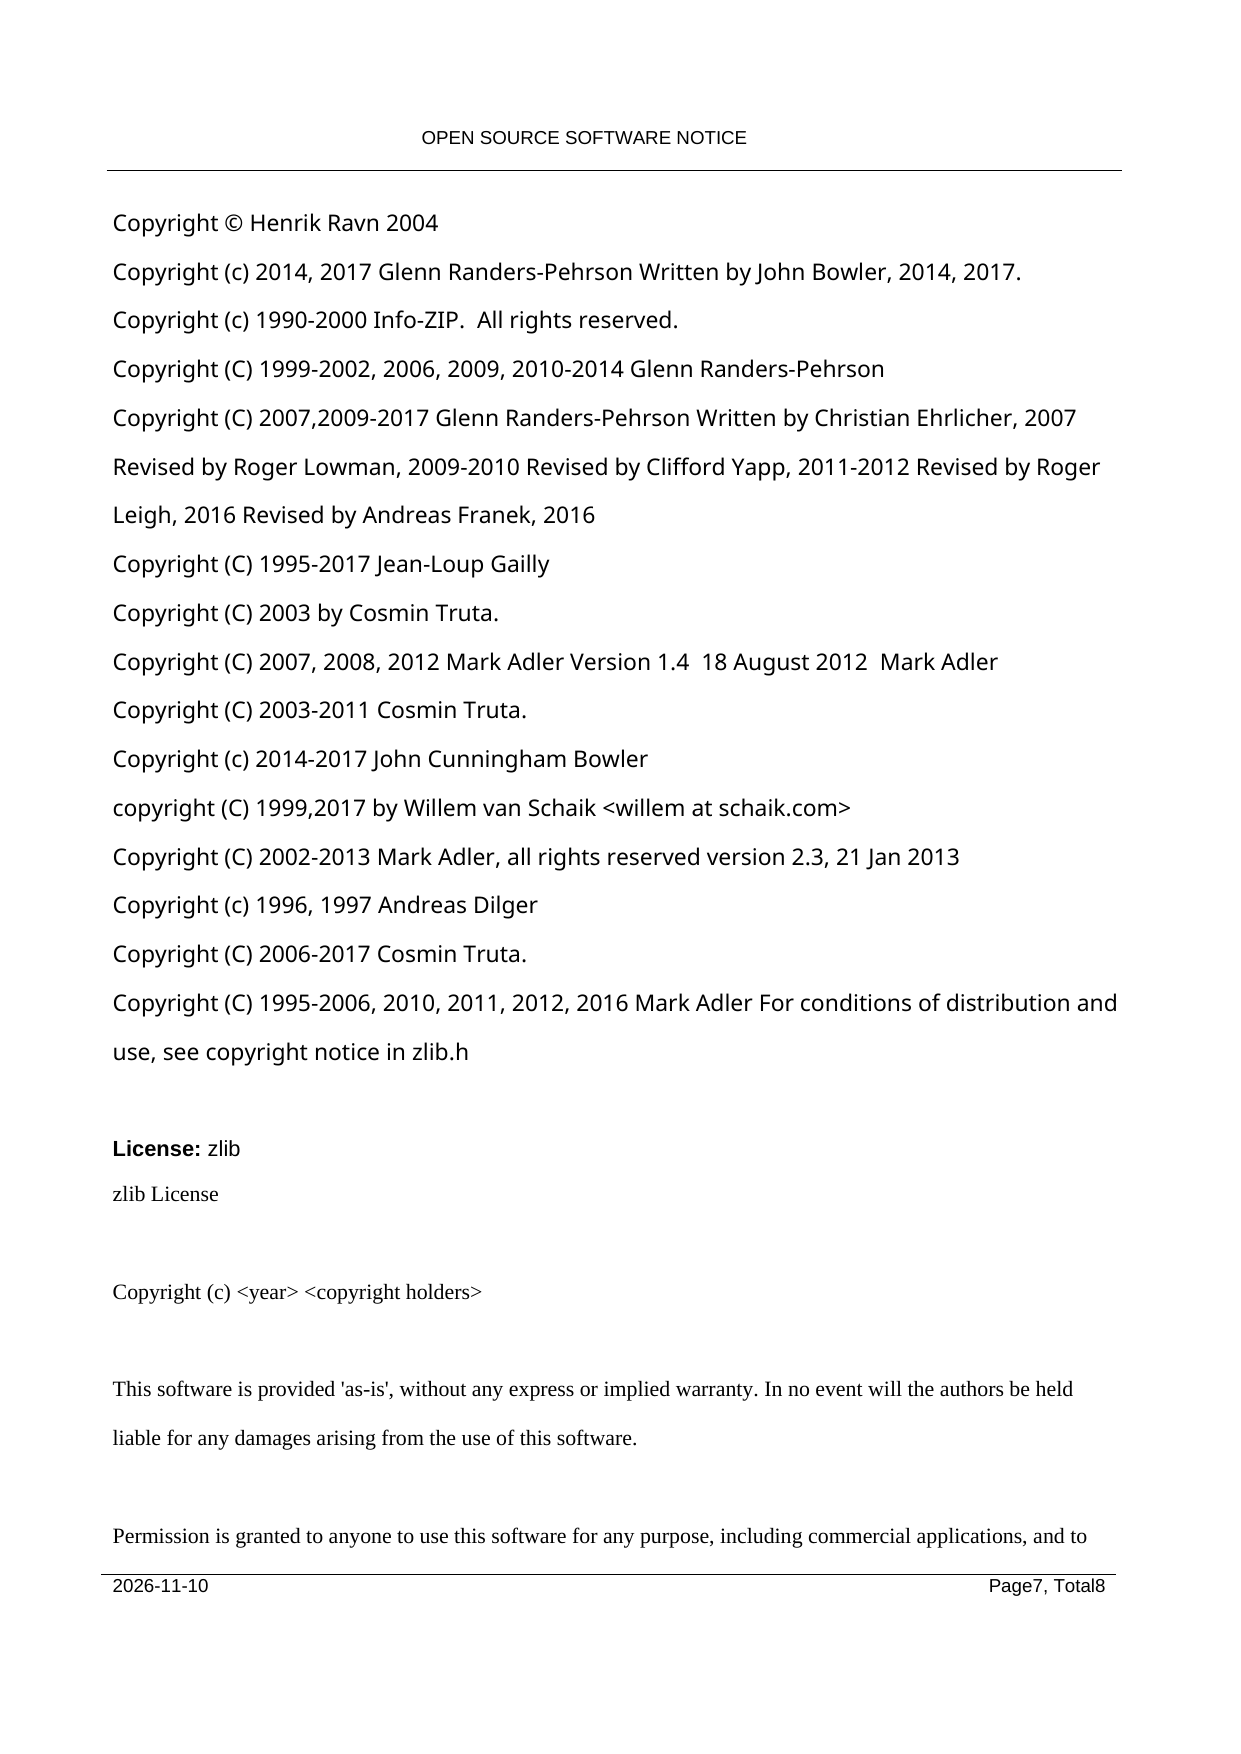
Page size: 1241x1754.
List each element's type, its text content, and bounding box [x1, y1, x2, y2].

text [112, 1178, 1128, 1551]
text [112, 206, 1128, 1116]
text License: zlib [112, 1133, 1128, 1165]
